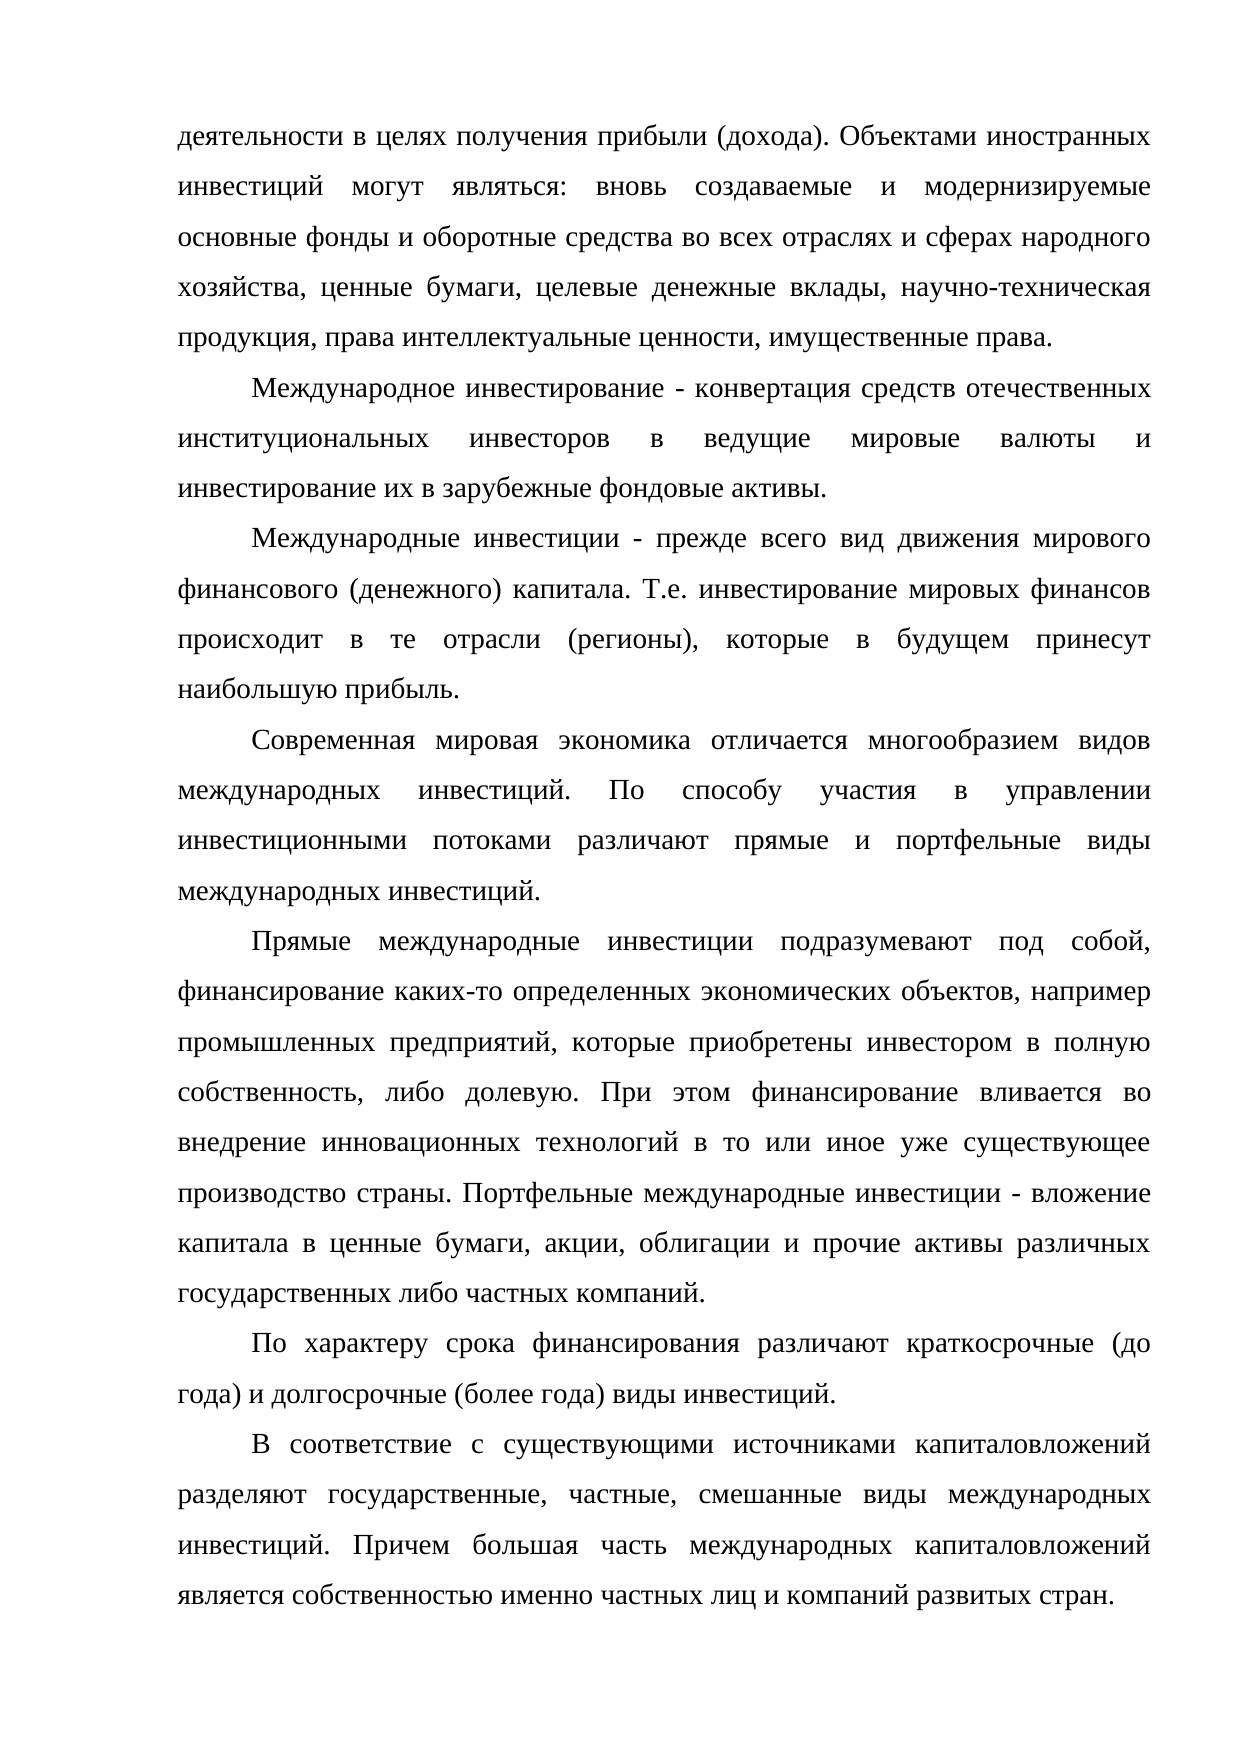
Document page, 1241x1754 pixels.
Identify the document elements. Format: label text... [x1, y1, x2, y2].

text Международные инвестиции - прежде всего вид движения мирового финансового (денежного) капитала. Т.е. инвестирование мировых финансов происходит в те отрасли (регионы), которые в будущем принесут наибольшую прибыль. [177, 521, 1152, 705]
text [177, 118, 1152, 353]
text Международное инвестирование - конвертация средств отечественных институциональных инвесторов в ведущие мировые валюты и инвестирование их в зарубежные фондовые активы. [177, 370, 1152, 504]
text По характеру срока финансирования различают краткосрочные (до года) и долгосрочные (более года) виды инвестиций. [177, 1326, 1152, 1409]
text Прямые международные инвестиции подразумевают под собой, финансирование каких-то определенных экономических объектов, например промышленных предприятий, которые приобретены инвестором в полную собственность, либо долевую. При этом финансирование вливается во внедрение инновационных технологий в то или иное уже существующее производство страны. Портфельные международные инвестиции - вложение капитала в ценные бумаги, акции, облигации и прочие активы различных государственных либо частных компаний. [177, 923, 1152, 1309]
text Современная мировая экономика отличается многообразием видов международных инвестиций. По способу участия в управлении инвестиционными потоками различают прямые и портфельные виды международных инвестиций. [177, 722, 1152, 906]
text В соответствие с существующими источниками капиталовложений разделяют государственные, частные, смешанные виды международных инвестиций. Причем большая часть международных капиталовложений является собственностью именно частных лиц и компаний развитых стран. [177, 1426, 1152, 1611]
